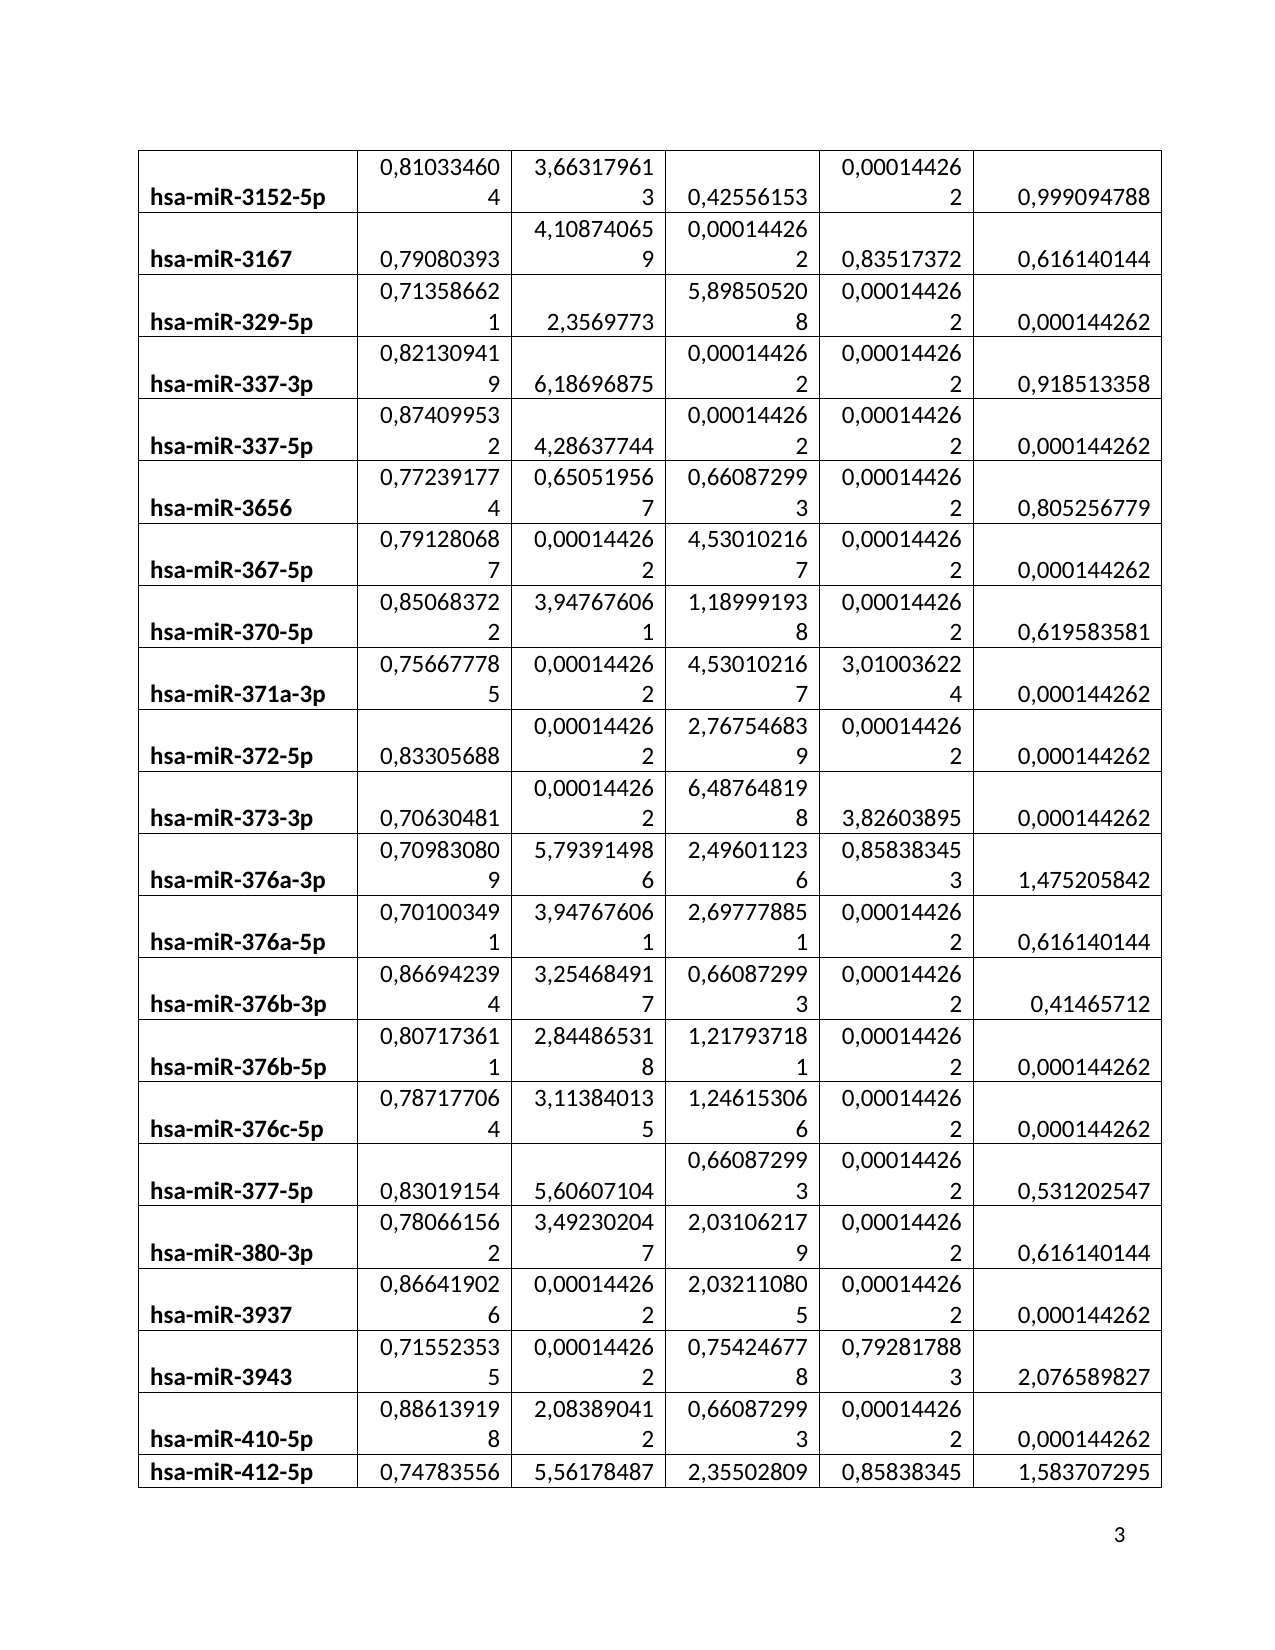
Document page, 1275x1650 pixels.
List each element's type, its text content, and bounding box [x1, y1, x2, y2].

table_cell 2,3569773 [512, 275, 665, 336]
table_cell 3,113840135 [512, 1082, 665, 1143]
table_cell 0,000144262 [974, 710, 1161, 771]
table_cell hsa-miR-376a-5p [139, 896, 357, 957]
table_cell 0,000144262 [974, 399, 1161, 460]
table_cell 0,000144262 [974, 1269, 1161, 1329]
table_cell 0,918513358 [974, 337, 1161, 398]
table_cell 0,000144262 [820, 1393, 973, 1454]
table_cell hsa-miR-376a-3p [139, 834, 357, 895]
table_cell 0,000144262 [512, 710, 665, 771]
table_cell 0,810334604 [358, 151, 511, 212]
table_cell 1,475205842 [974, 834, 1161, 895]
table_cell 0,83019154 [358, 1144, 511, 1205]
table_cell hsa-miR-376b-3p [139, 958, 357, 1019]
table_cell 0,83517372 [820, 213, 973, 274]
table_cell 0,000144262 [666, 399, 819, 460]
table_cell 0,660872993 [666, 1393, 819, 1454]
table_cell hsa-miR-3167 [139, 213, 357, 274]
table_cell 0,000144262 [820, 710, 973, 771]
table_cell 2,076589827 [974, 1331, 1161, 1392]
table_cell 0,850683722 [358, 586, 511, 647]
table_cell 2,697778851 [666, 896, 819, 957]
table_cell 1,217937181 [666, 1020, 819, 1081]
table_cell hsa-miR-370-5p [139, 586, 357, 647]
table_cell 5,60607104 [512, 1144, 665, 1205]
table_cell 0,616140144 [974, 896, 1161, 957]
table_cell 0,000144262 [820, 1082, 973, 1143]
table_cell 0,660872993 [666, 1144, 819, 1205]
table_cell 2,031062179 [666, 1206, 819, 1267]
table_cell hsa-miR-3937 [139, 1269, 357, 1329]
table_cell 4,530102167 [666, 524, 819, 584]
table_cell 0,000144262 [512, 772, 665, 833]
table_cell 2,032110805 [666, 1269, 819, 1329]
table_cell 0,000144262 [820, 896, 973, 957]
table_cell 0,807173611 [358, 1020, 511, 1081]
table_cell 0,999094788 [974, 151, 1161, 212]
table_cell hsa-miR-337-5p [139, 399, 357, 460]
table_cell 0,000144262 [820, 1144, 973, 1205]
table_cell 0,821309419 [358, 337, 511, 398]
table_cell 4,108740659 [512, 213, 665, 274]
table_cell hsa-miR-377-5p [139, 1144, 357, 1205]
table_cell 0,000144262 [820, 337, 973, 398]
table_cell 3,947676061 [512, 586, 665, 647]
table_cell 0,866942394 [358, 958, 511, 1019]
table_cell 0,787177064 [358, 1082, 511, 1143]
table_cell 0,42556153 [666, 151, 819, 212]
table_cell 0,747835566 [358, 1455, 511, 1487]
table_cell hsa-miR-3656 [139, 461, 357, 522]
table_cell hsa-miR-3943 [139, 1331, 357, 1392]
table_cell 0,000144262 [512, 1331, 665, 1392]
table_cell 0,000144262 [820, 586, 973, 647]
table_cell 0,83305688 [358, 710, 511, 771]
table_cell 0,772391774 [358, 461, 511, 522]
table_cell hsa-miR-376c-5p [139, 1082, 357, 1143]
table_cell 2,083890412 [512, 1393, 665, 1454]
table_cell 0,000144262 [974, 1393, 1161, 1454]
table_cell 0,616140144 [974, 1206, 1161, 1267]
table_cell 2,767546839 [666, 710, 819, 771]
table_cell 0,000144262 [974, 1082, 1161, 1143]
table_cell 1,246153066 [666, 1082, 819, 1143]
table_cell 0,000144262 [820, 958, 973, 1019]
table_cell 0,000144262 [666, 213, 819, 274]
table_cell 0,619583581 [974, 586, 1161, 647]
table_cell 0,000144262 [820, 1269, 973, 1329]
table_cell hsa-miR-410-5p [139, 1393, 357, 1454]
table_cell 0,000144262 [666, 337, 819, 398]
table_cell hsa-miR-412-5p [139, 1455, 357, 1487]
table_cell 0,792817883 [820, 1331, 973, 1392]
table_cell 0,874099532 [358, 399, 511, 460]
table_cell hsa-miR-337-3p [139, 337, 357, 398]
table_cell 3,010036224 [820, 648, 973, 709]
table_cell 0,000144262 [820, 399, 973, 460]
table_cell 0,713586621 [358, 275, 511, 336]
table_cell 2,844865318 [512, 1020, 665, 1081]
table_cell 0,000144262 [974, 1020, 1161, 1081]
table_cell 0,000144262 [820, 1206, 973, 1267]
table_cell 0,756677785 [358, 648, 511, 709]
table_cell hsa-miR-329-5p [139, 275, 357, 336]
table_cell 0,000144262 [820, 275, 973, 336]
table_cell 0,000144262 [512, 648, 665, 709]
table_cell 0,616140144 [974, 213, 1161, 274]
table_cell 0,791280687 [358, 524, 511, 584]
table_cell 2,496011236 [666, 834, 819, 895]
table_cell 0,701003491 [358, 896, 511, 957]
table_cell 0,660872993 [666, 958, 819, 1019]
table_cell 0,000144262 [512, 1269, 665, 1329]
table_cell 1,189991938 [666, 586, 819, 647]
table_cell hsa-miR-367-5p [139, 524, 357, 584]
table_cell 5,793914986 [512, 834, 665, 895]
table_cell 6,487648198 [666, 772, 819, 833]
table_cell 0,780661562 [358, 1206, 511, 1267]
table_cell 0,41465712 [974, 958, 1161, 1019]
table_cell 0,000144262 [512, 524, 665, 584]
table_cell 4,28637744 [512, 399, 665, 460]
table_cell 0,000144262 [974, 524, 1161, 584]
table_cell 0,000144262 [820, 1020, 973, 1081]
table_cell 0,858383453 [820, 1455, 973, 1487]
table_cell 0,000144262 [820, 461, 973, 522]
table_cell 0,660872993 [666, 461, 819, 522]
table_cell 0,000144262 [974, 648, 1161, 709]
table_cell 3,254684917 [512, 958, 665, 1019]
table_cell 3,947676061 [512, 896, 665, 957]
table_cell 2,355028099 [666, 1455, 819, 1487]
table_cell 5,561784871 [512, 1455, 665, 1487]
table_cell hsa-miR-3152-5p [139, 151, 357, 212]
table_cell 3,82603895 [820, 772, 973, 833]
table_cell 0,709830809 [358, 834, 511, 895]
table_cell 0,000144262 [820, 524, 973, 584]
table_cell 0,531202547 [974, 1144, 1161, 1205]
table_cell 0,000144262 [820, 151, 973, 212]
table_cell 0,650519567 [512, 461, 665, 522]
table_cell 0,70630481 [358, 772, 511, 833]
table_cell 6,18696875 [512, 337, 665, 398]
table_cell 0,715523535 [358, 1331, 511, 1392]
table_cell 0,866419026 [358, 1269, 511, 1329]
table_cell 0,000144262 [974, 275, 1161, 336]
table_cell 4,530102167 [666, 648, 819, 709]
table_cell 0,805256779 [974, 461, 1161, 522]
table_cell hsa-miR-380-3p [139, 1206, 357, 1267]
table_cell hsa-miR-372-5p [139, 710, 357, 771]
table_cell 0,000144262 [974, 772, 1161, 833]
table_cell hsa-miR-371a-3p [139, 648, 357, 709]
table_cell hsa-miR-373-3p [139, 772, 357, 833]
table_cell hsa-miR-376b-5p [139, 1020, 357, 1081]
table_cell 5,898505208 [666, 275, 819, 336]
table_cell 1,583707295 [974, 1455, 1161, 1487]
table_cell 3,663179613 [512, 151, 665, 212]
table_cell 0,858383453 [820, 834, 973, 895]
table_cell 3,492302047 [512, 1206, 665, 1267]
table_cell 0,886139198 [358, 1393, 511, 1454]
table_cell 0,79080393 [358, 213, 511, 274]
table_cell 0,754246778 [666, 1331, 819, 1392]
